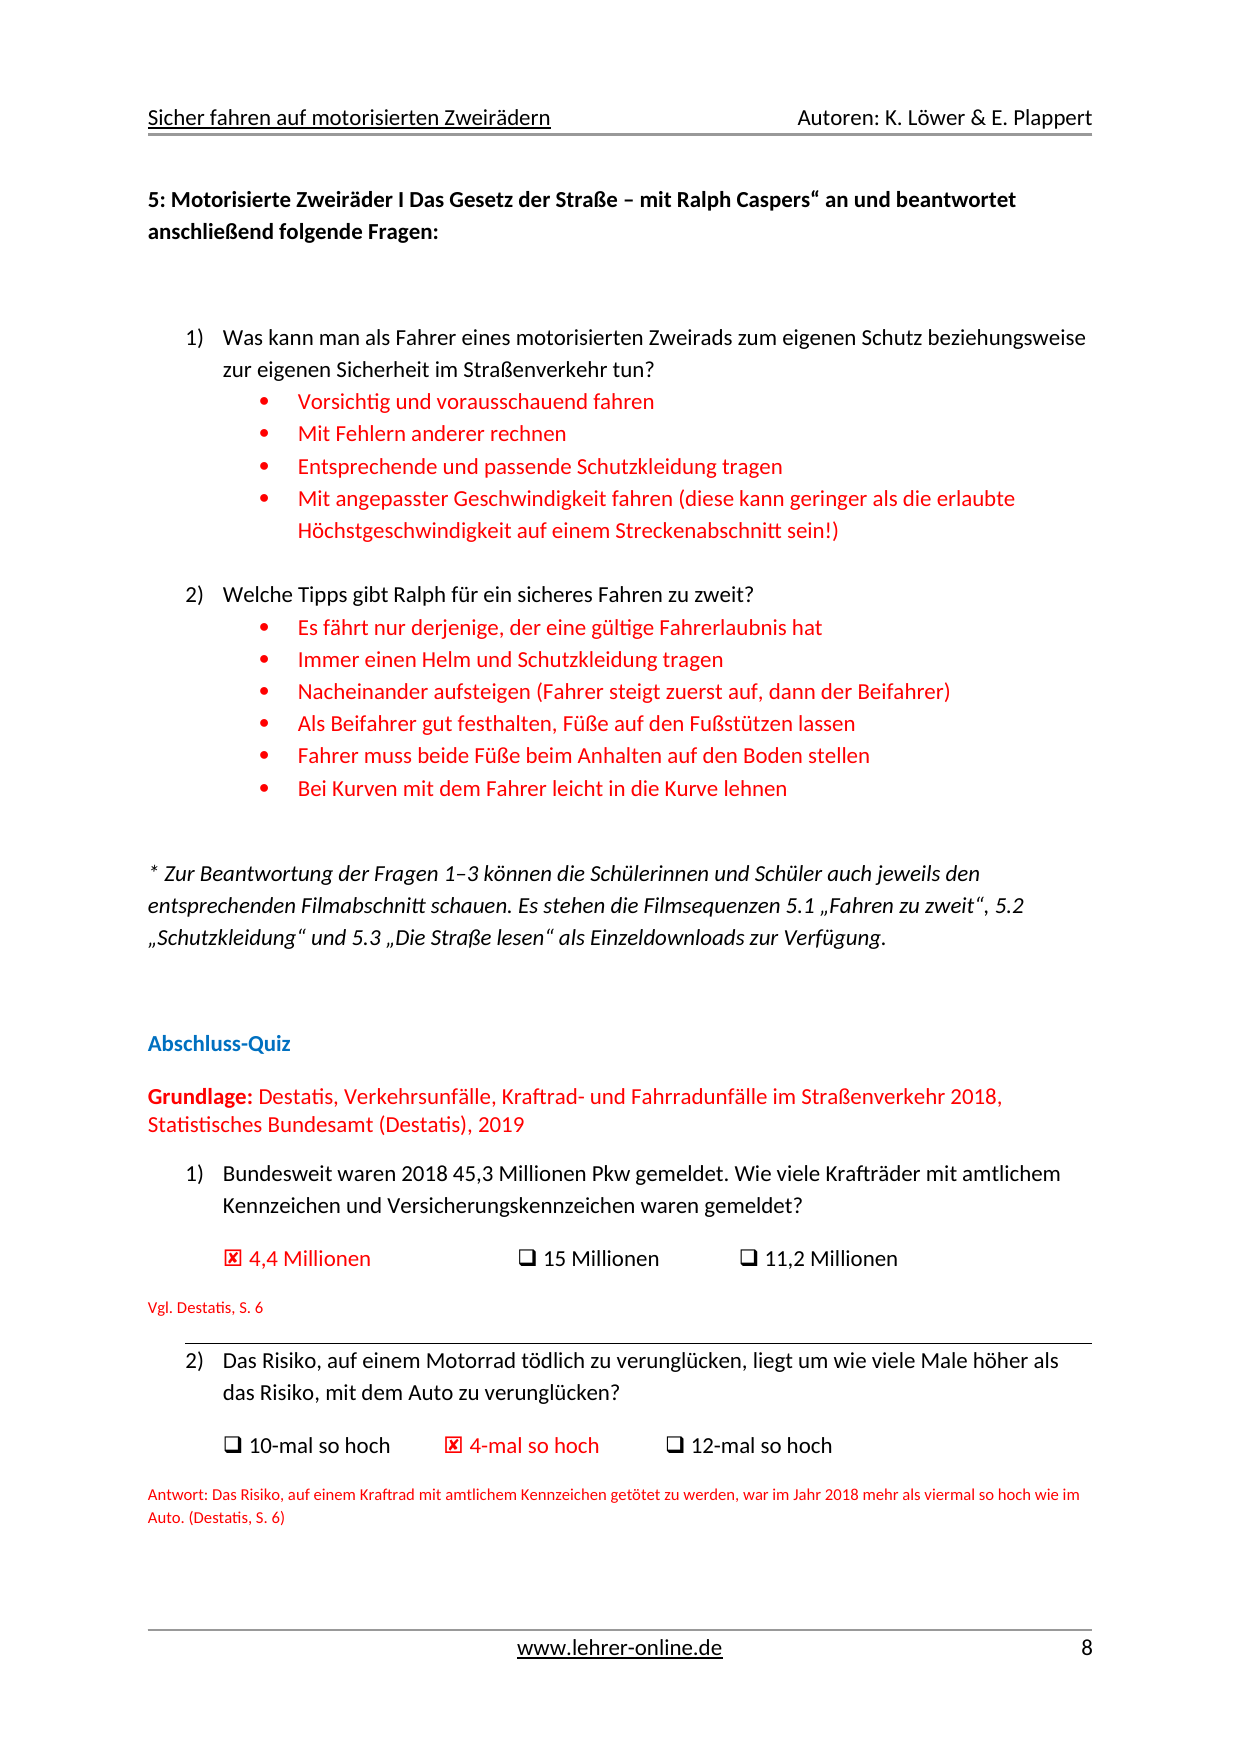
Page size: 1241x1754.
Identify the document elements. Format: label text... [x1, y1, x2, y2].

list Bundesweit waren 2018 45,3 Millionen Pkw gemeldet. Wie viele Krafträder mit amtlichem Kennzeichen und Versicherungskennzeichen waren gemeldet? [185, 1159, 1092, 1219]
text * Zur Beantwortung der Fragen 1–3 können die Schülerinnen und Schüler auch jeweils den entsprechenden Filmabschnitt schauen. Es stehen die Filmsequenzen 5.1 „Fahren zu zweit“, 5.2 „Schutzkleidung“ und 5.3 „Die Straße lesen“ als Einzeldownloads zur Verfügung. [148, 859, 1092, 951]
list Als Beifahrer gut festhalten, Füße auf den Fußstützen lassen [260, 709, 1092, 737]
list Bei Kurven mit dem Fahrer leicht in die Kurve lehnen [260, 774, 1092, 802]
list Mit Fehlern anderer rechnen [260, 419, 1092, 448]
list Mit angepasster Geschwindigkeit fahren (diese kann geringer als die erlaubte Höchstgeschwindigkeit auf einem Streckenabschnitt sein!) [260, 484, 1092, 544]
text Antwort: Das Risiko, auf einem Kraftrad mit amtlichem Kennzeichen getötet zu werden, war im Jahr 2018 mehr als viermal so hoch wie im Auto. (Destatis, S. 6) [148, 1484, 1092, 1528]
text Abschluss-Quiz [148, 1029, 1092, 1057]
list Immer einen Helm und Schutzkleidung tragen [260, 645, 1092, 673]
text 4,4 Millionen 15 Millionen 11,2 Millionen [148, 1244, 1092, 1272]
list Entsprechende und passende Schutzkleidung tragen [260, 452, 1092, 480]
list Es fährt nur derjenige, der eine gültige Fahrerlaubnis hat [260, 613, 1092, 641]
list Was kann man als Fahrer eines motorisierten Zweirads zum eigenen Schutz beziehungsweise zur eigenen Sicherheit im Straßenverkehr tun? [185, 323, 1092, 383]
text 10-mal so hoch 4-mal so hoch 12-mal so hoch [223, 1431, 1092, 1459]
list Vorsichtig und vorausschauend fahren [260, 387, 1092, 415]
list Fahrer muss beide Füße beim Anhalten auf den Boden stellen [260, 741, 1092, 769]
list Welche Tipps gibt Ralph für ein sicheres Fahren zu zweit? [185, 581, 1092, 608]
text Vgl. Destatis, S. 6 [148, 1297, 1092, 1318]
list Nacheinander aufsteigen (Fahrer steigt zuerst auf, dann der Beifahrer) [260, 677, 1092, 705]
text Grundlage: Destatis, Verkehrsunfälle, Kraftrad- und Fahrradunfälle im Straßenverkehr 2018, Statistisches Bundesamt (Destatis), 2019 [148, 1082, 1092, 1138]
list Das Risiko, auf einem Motorrad tödlich zu verunglücken, liegt um wie viele Male höher als das Risiko, mit dem Auto zu verunglücken? [185, 1344, 1092, 1406]
